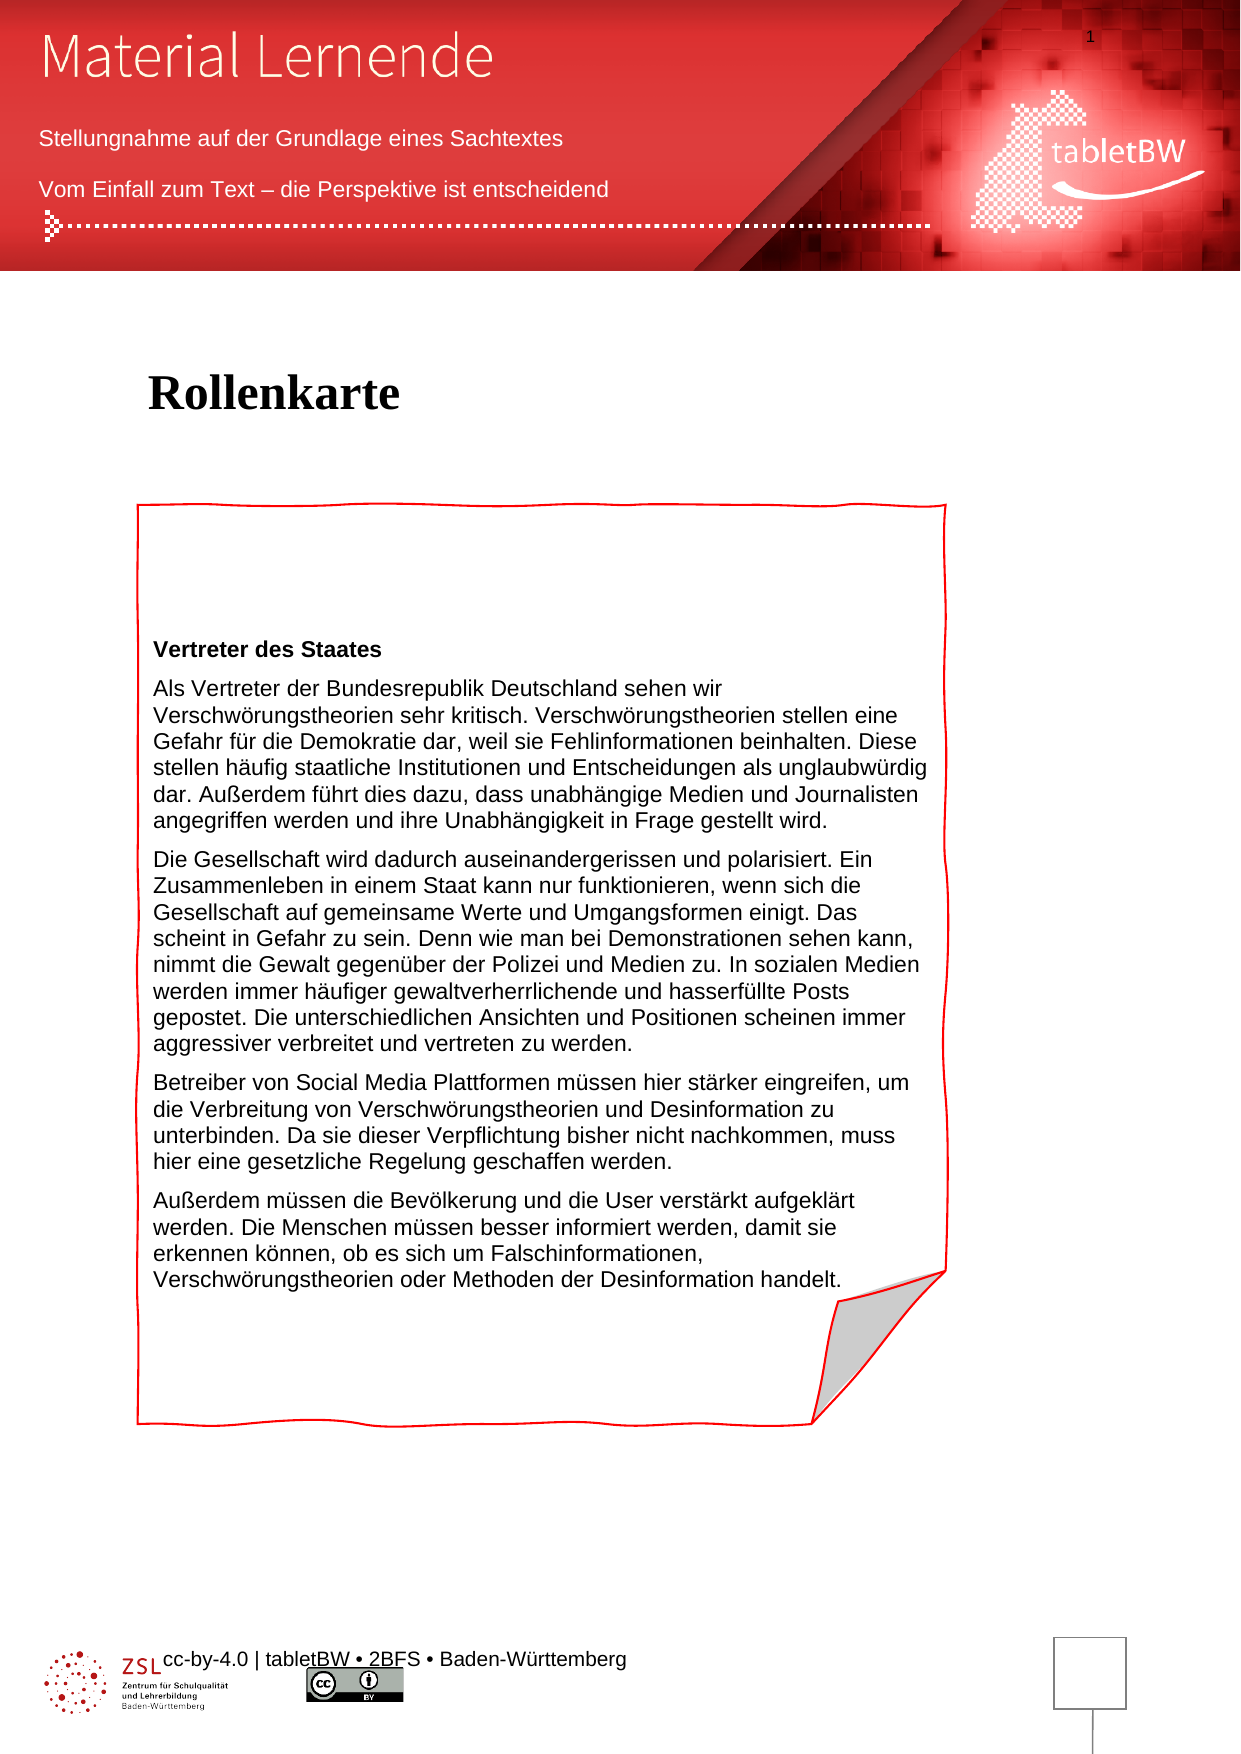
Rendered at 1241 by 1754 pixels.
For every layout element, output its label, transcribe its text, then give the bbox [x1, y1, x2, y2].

picture [306, 1667, 404, 1702]
subtitle Rollenkarte [148, 362, 1092, 420]
picture [0, 0, 1241, 271]
picture [239, 1653, 244, 1665]
picture [28, 1635, 244, 1714]
